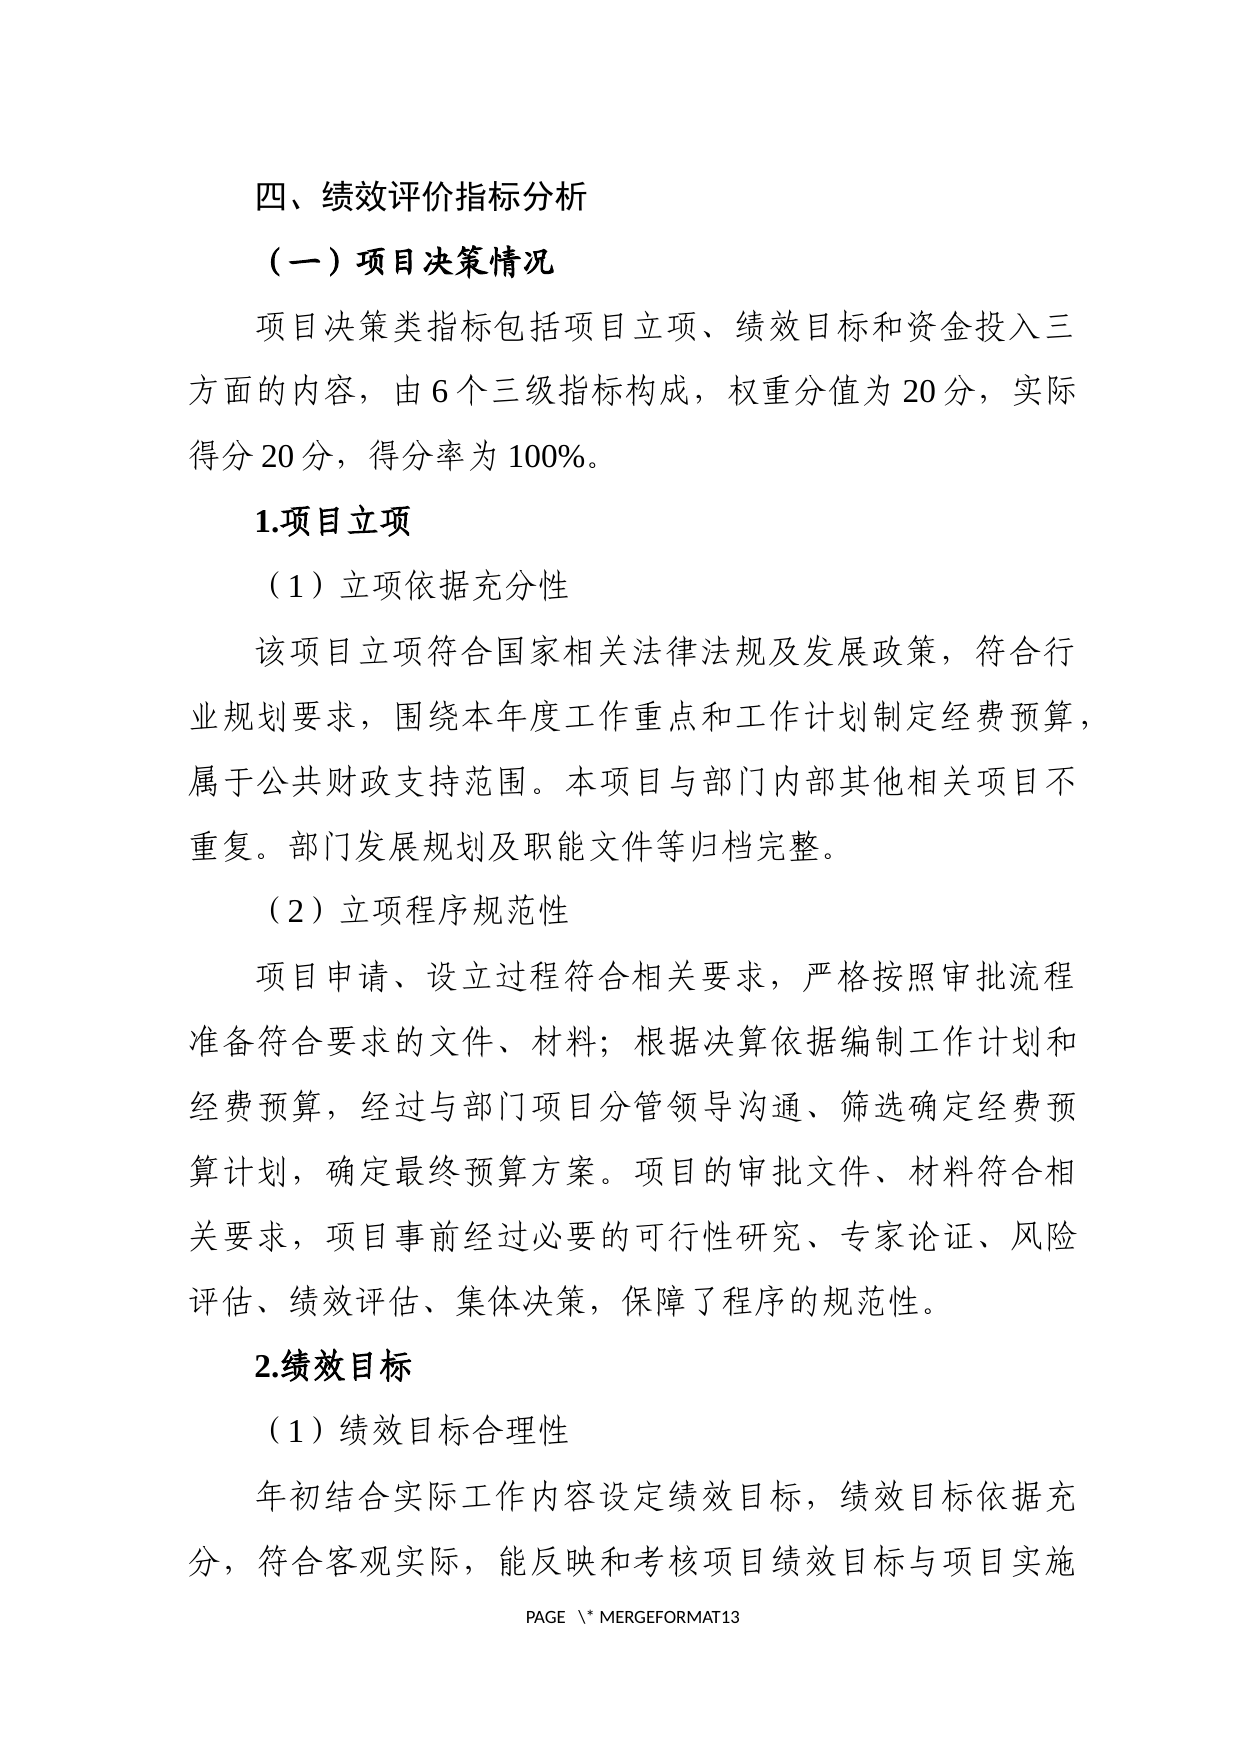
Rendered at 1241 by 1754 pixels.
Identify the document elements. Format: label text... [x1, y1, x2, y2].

text 项目申请、设立过程符合相关要求，严格按照审批流程准备符合要求的文件、材料；根据决算依据编制工作计划和经费预算，经过与部门项目分管领导沟通、筛选确定经费预算计划，确定最终预算方案。项目的审批文件、材料符合相关要求，项目事前经过必要的可行性研究、专家论证、风险评估、绩效评估、集体决策，保障了程序的规范性。 [187, 942, 1078, 1332]
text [187, 1462, 1078, 1592]
text （1）绩效目标合理性 [187, 1397, 1078, 1462]
text 该项目立项符合国家相关法律法规及发展政策，符合行业规划要求，围绕本年度工作重点和工作计划制定经费预算，属于公共财政支持范围。本项目与部门内部其他相关项目不重复。部门发展规划及职能文件等归档完整。 [187, 617, 1078, 877]
title （一）项目决策情况 [187, 227, 1078, 292]
title 项目决策类指标包括项目立项、绩效目标和资金投入三方面的内容，由6个三级指标构成，权重分值为20分，实际得分20分，得分率为100%。 [187, 292, 1078, 487]
text 2.绩效目标 [187, 1332, 1078, 1397]
text 1.项目立项 [187, 487, 1078, 552]
text （2）立项程序规范性 [187, 877, 1078, 942]
text （1）立项依据充分性 [187, 552, 1078, 617]
text 四、绩效评价指标分析 [187, 162, 1078, 227]
